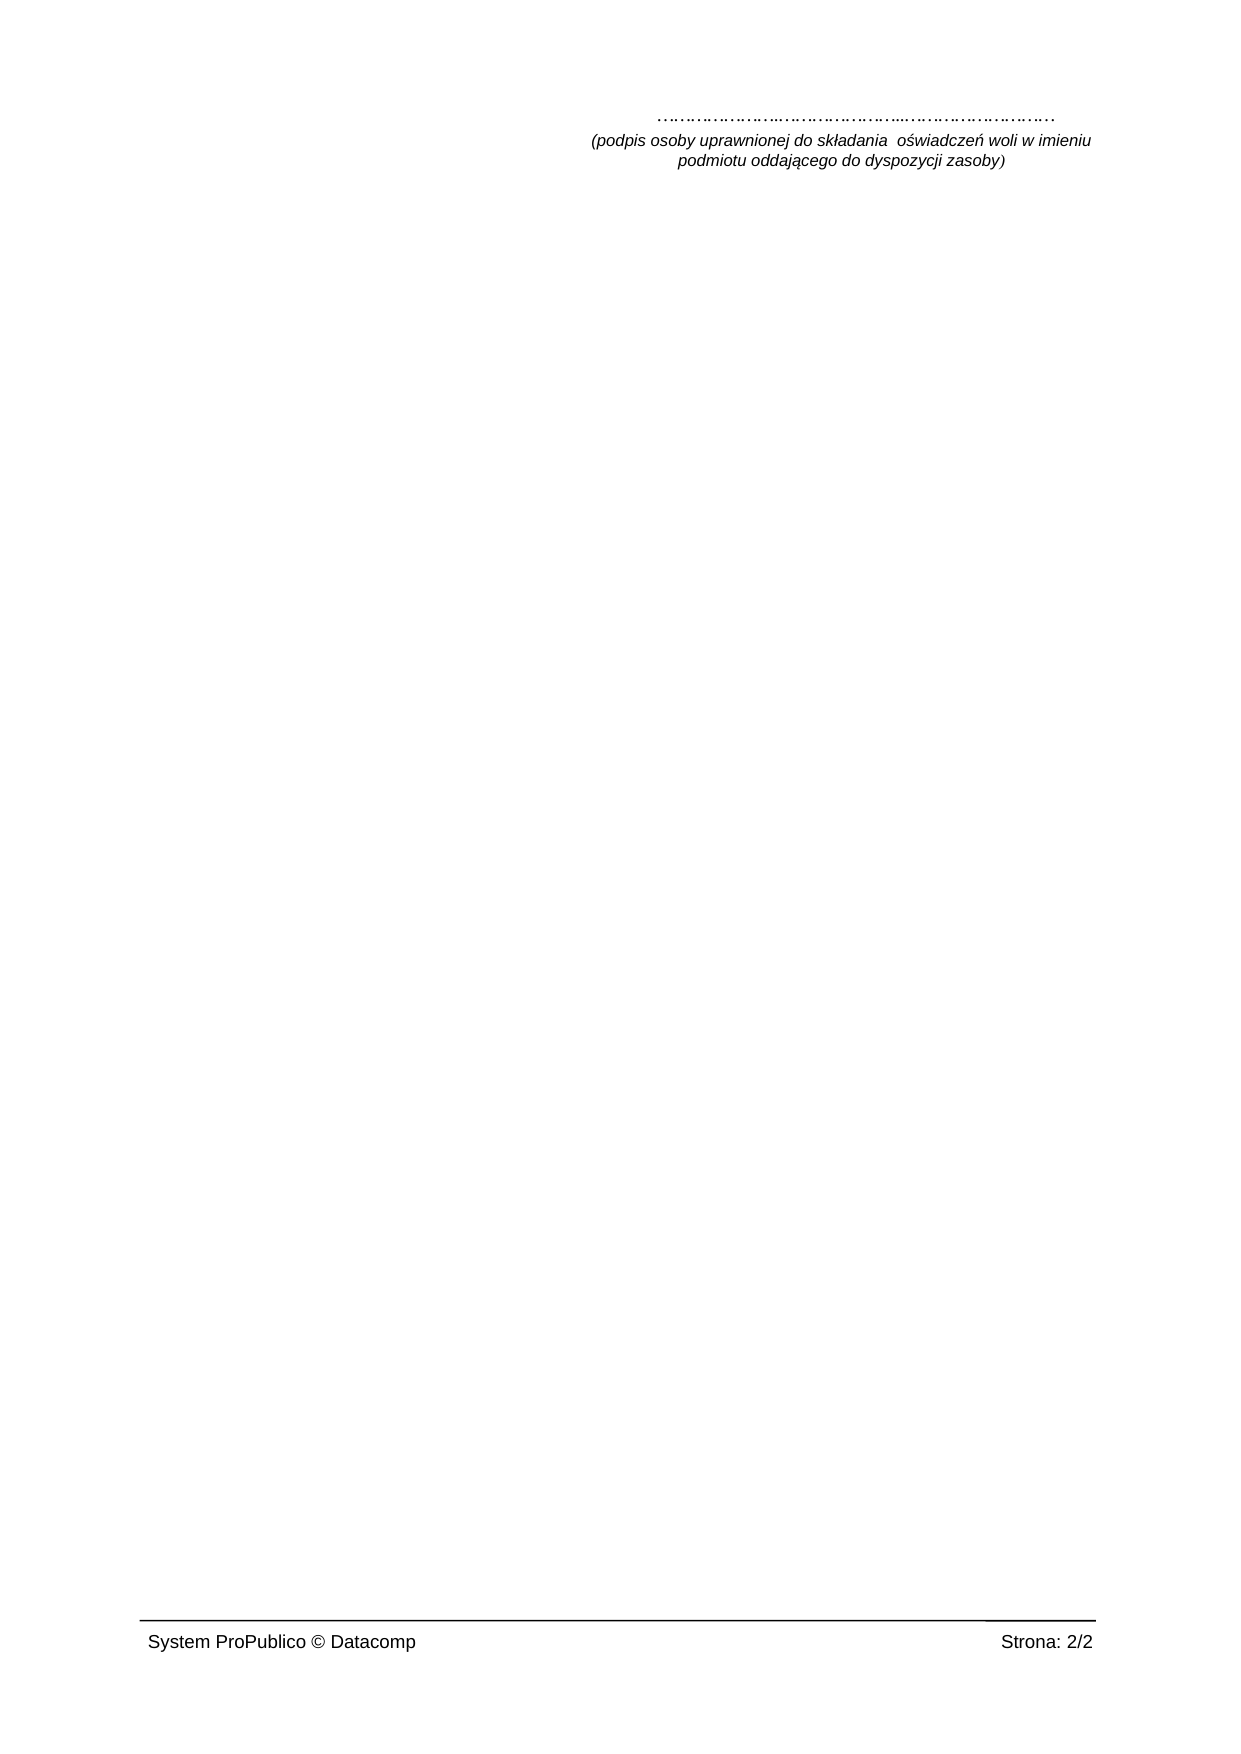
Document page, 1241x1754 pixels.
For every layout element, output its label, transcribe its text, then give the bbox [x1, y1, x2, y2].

text ………………….…………………..……………………… [148, 103, 1093, 125]
text (podpis osoby uprawnionej do składania oświadczeń woli w imieniu podmiotu oddającego do dyspozycji zasoby) [590, 131, 1093, 169]
